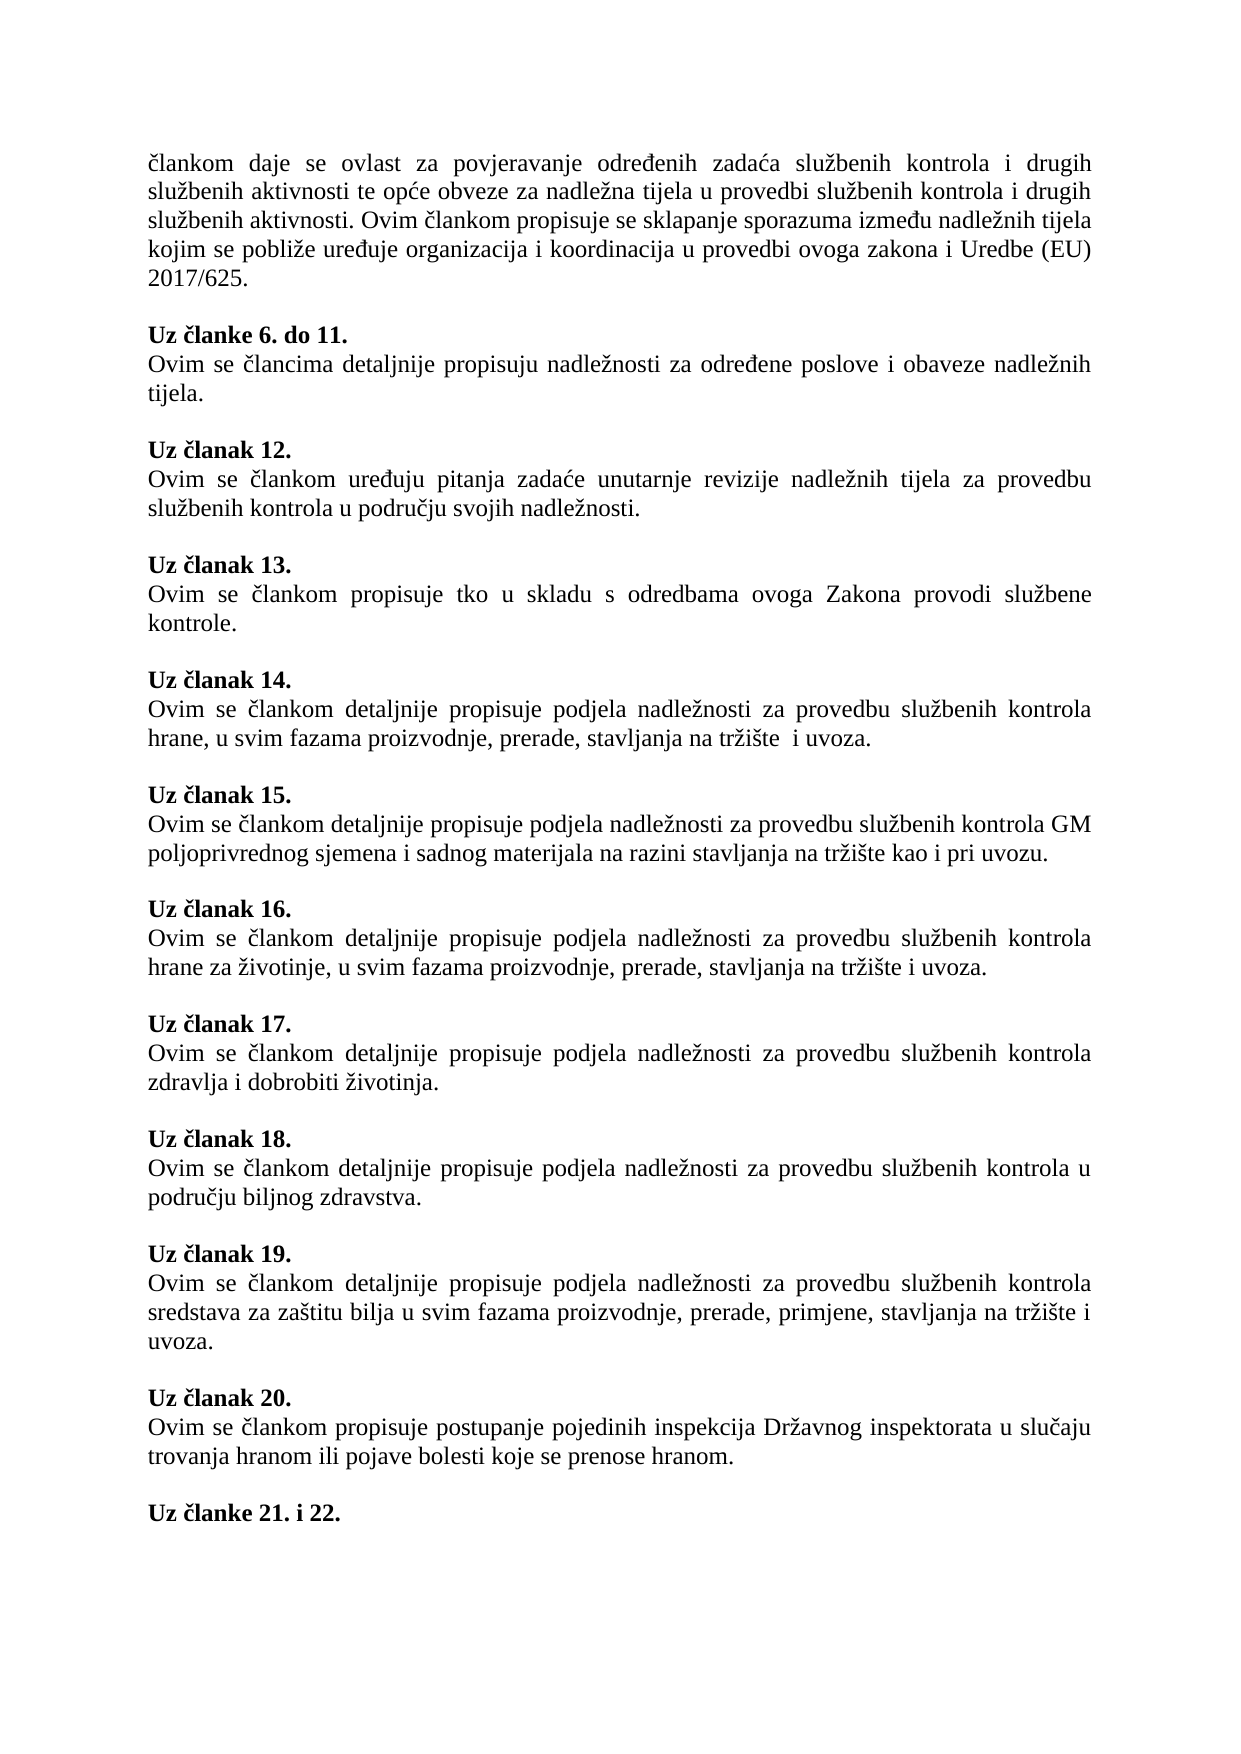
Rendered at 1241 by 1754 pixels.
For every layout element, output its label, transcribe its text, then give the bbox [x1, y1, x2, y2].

text Ovim se člancima detaljnije propisuju nadležnosti za određene poslove i obaveze nadležnih tijela. [148, 349, 1092, 406]
text Uz članak 18. [148, 1124, 1092, 1153]
text Uz članak 20. [148, 1383, 1092, 1412]
text Ovim se člankom detaljnije propisuje podjela nadležnosti za provedbu službenih kontrola u području biljnog zdravstva. [148, 1153, 1092, 1211]
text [148, 148, 1092, 291]
text Uz članak 19. [148, 1239, 1092, 1268]
text Uz članke 21. i 22. [148, 1498, 1092, 1527]
text Uz članak 12. [148, 435, 1092, 464]
text Uz članak 16. [148, 894, 1092, 923]
text Ovim se člankom detaljnije propisuje podjela nadležnosti za provedbu službenih kontrola hrane, u svim fazama proizvodnje, prerade, stavljanja na tržište i uvoza. [148, 694, 1092, 751]
text Ovim se člankom detaljnije propisuje podjela nadležnosti za provedbu službenih kontrola hrane za životinje, u svim fazama proizvodnje, prerade, stavljanja na tržište i uvoza. [148, 923, 1092, 981]
text Uz članak 13. [148, 550, 1092, 579]
text Uz članak 15. [148, 780, 1092, 809]
text Ovim se člankom propisuje tko u skladu s odredbama ovoga Zakona provodi službene kontrole. [148, 579, 1092, 636]
text Uz članke 6. do 11. [148, 320, 1092, 349]
text Ovim se člankom detaljnije propisuje podjela nadležnosti za provedbu službenih kontrola sredstava za zaštitu bilja u svim fazama proizvodnje, prerade, primjene, stavljanja na tržište i uvoza. [148, 1268, 1092, 1354]
text Ovim se člankom detaljnije propisuje podjela nadležnosti za provedbu službenih kontrola GM poljoprivrednog sjemena i sadnog materijala na razini stavljanja na tržište kao i pri uvozu. [148, 809, 1092, 866]
text Ovim se člankom propisuje postupanje pojedinih inspekcija Državnog inspektorata u slučaju trovanja hranom ili pojave bolesti koje se prenose hranom. [148, 1412, 1092, 1469]
text Uz članak 17. [148, 1009, 1092, 1038]
text Uz članak 14. [148, 665, 1092, 694]
text Ovim se člankom uređuju pitanja zadaće unutarnje revizije nadležnih tijela za provedbu službenih kontrola u području svojih nadležnosti. [148, 464, 1092, 521]
text Ovim se člankom detaljnije propisuje podjela nadležnosti za provedbu službenih kontrola zdravlja i dobrobiti životinja. [148, 1038, 1092, 1096]
